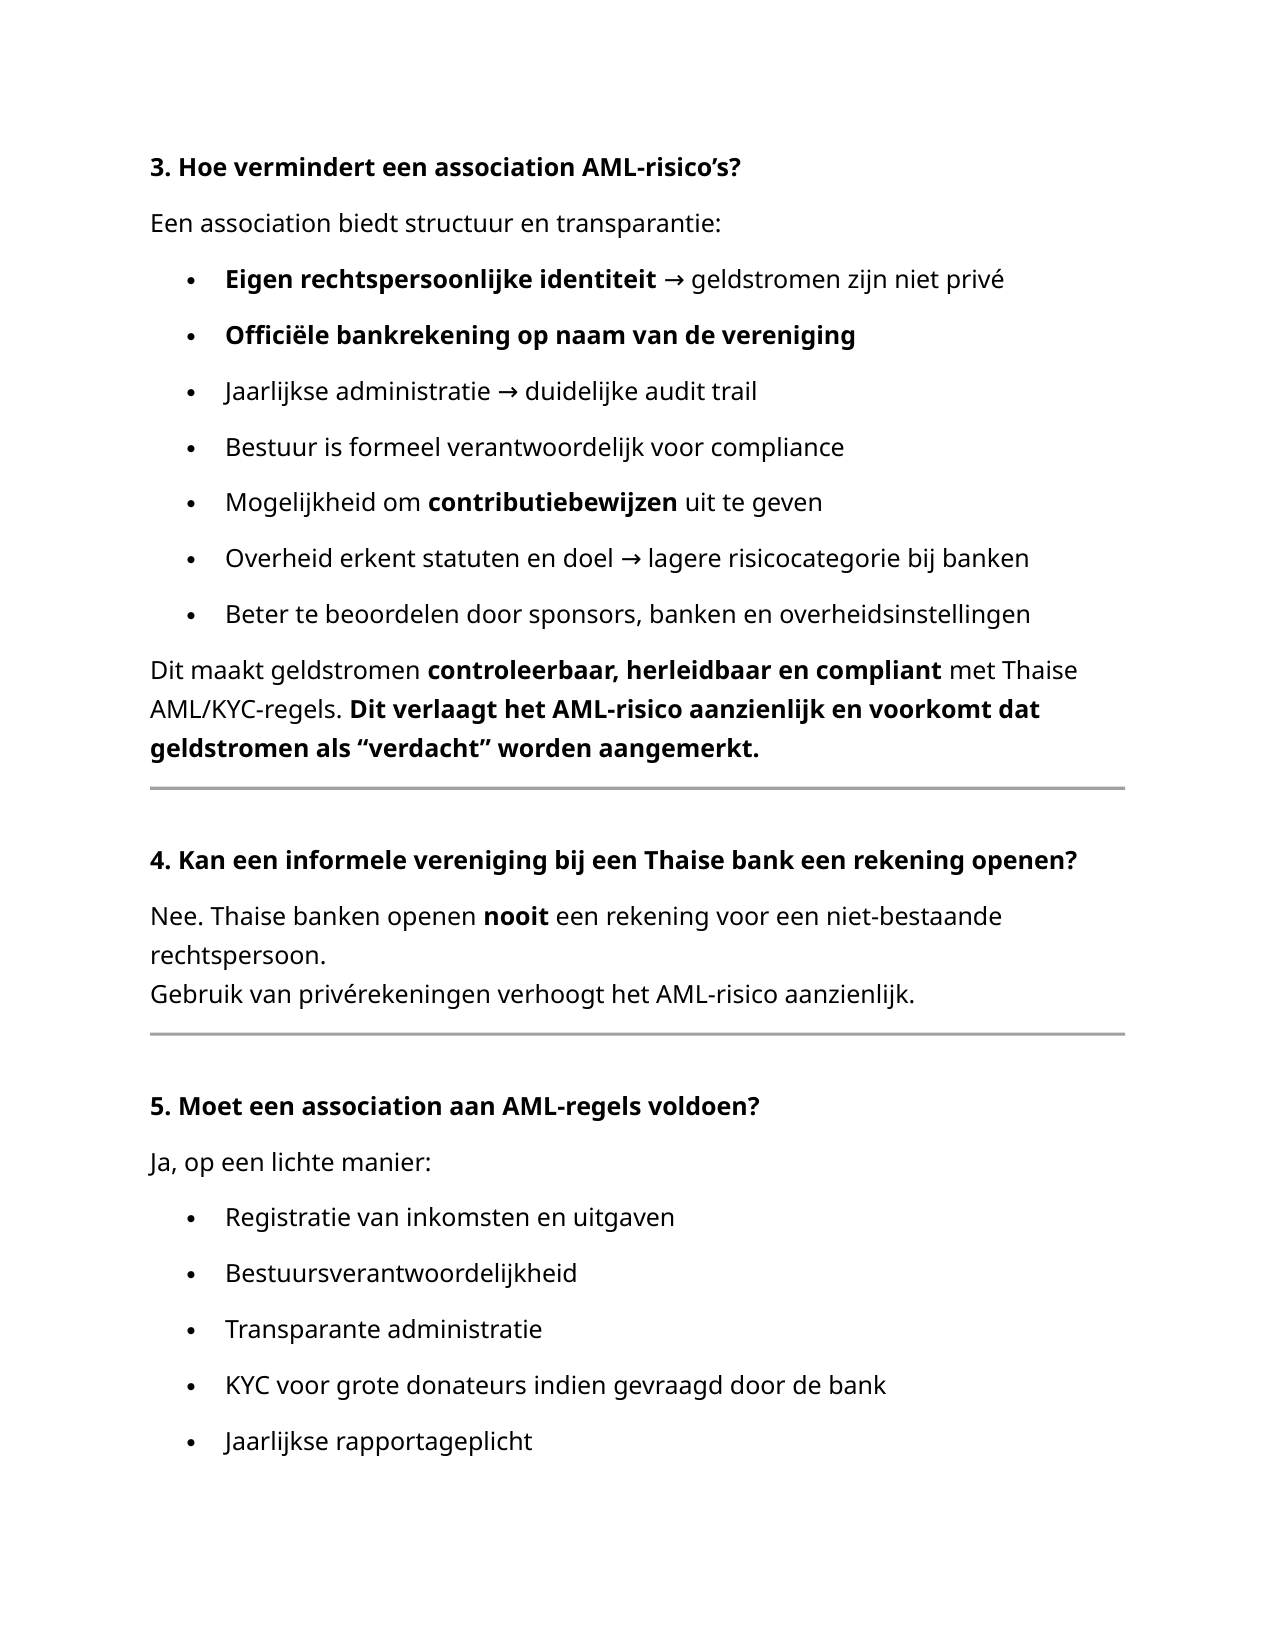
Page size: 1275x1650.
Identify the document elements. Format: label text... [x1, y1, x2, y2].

list Eigen rechtspersoonlijke identiteit → geldstromen zijn niet privé [187, 262, 1125, 296]
list Mogelijkheid om contributiebewijzen uit te geven [187, 485, 1125, 519]
list Bestuursverantwoordelijkheid [187, 1256, 1125, 1290]
list KYC voor grote donateurs indien gevraagd door de bank [187, 1367, 1125, 1402]
text Een association biedt structuur en transparantie: [150, 206, 1125, 240]
list Beter te beoordelen door sponsors, banken en overheidsinstellingen [187, 597, 1125, 631]
list Jaarlijkse administratie → duidelijke audit trail [187, 373, 1125, 407]
text 5. Moet een association aan AML-regels voldoen? [150, 1088, 1125, 1122]
text Ja, op een lichte manier: [150, 1144, 1125, 1178]
list Bestuur is formeel verantwoordelijk voor compliance [187, 429, 1125, 463]
list Transparante administratie [187, 1312, 1125, 1346]
text Nee. Thaise banken openen nooit een rekening voor een niet-bestaande rechtspersoon. Gebruik van privérekeningen verhoogt het AML-risico aanzienlijk. [150, 898, 1125, 1011]
text Dit maakt geldstromen controleerbaar, herleidbaar en compliant met Thaise AML/KYC-regels. Dit verlaagt het AML-risico aanzienlijk en voorkomt dat geldstromen als “verdacht” worden aangemerkt. [150, 652, 1125, 765]
list Registratie van inkomsten en uitgaven [187, 1200, 1125, 1234]
list Jaarlijkse rapportageplicht [187, 1423, 1125, 1457]
list Overheid erkent statuten en doel → lagere risicocategorie bij banken [187, 541, 1125, 575]
text 4. Kan een informele vereniging bij een Thaise bank een rekening openen? [150, 842, 1125, 877]
text 3. Hoe vermindert een association AML-risico’s? [150, 150, 1125, 184]
list Officiële bankrekening op naam van de vereniging [187, 317, 1125, 352]
